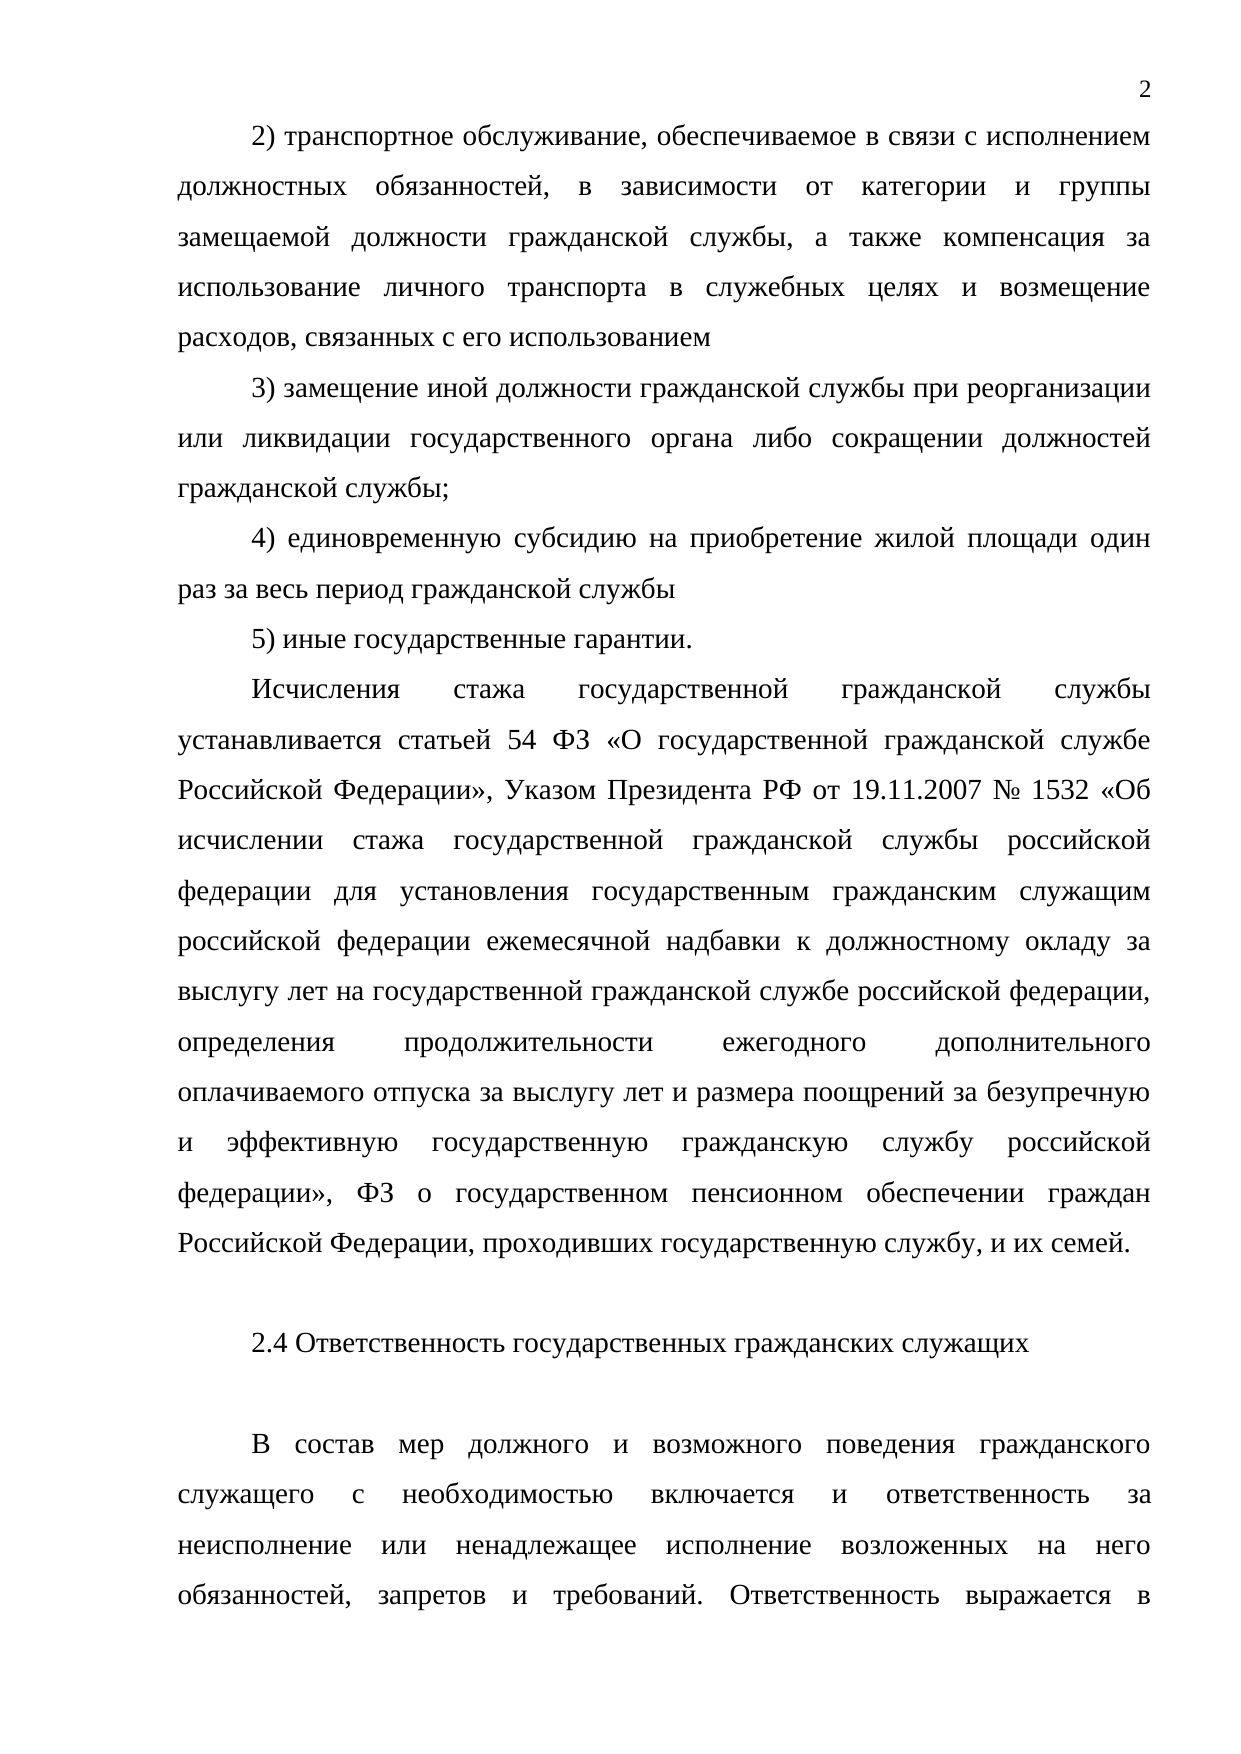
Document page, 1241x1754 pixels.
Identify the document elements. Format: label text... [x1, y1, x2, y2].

text 5) иные государственные гарантии. [177, 621, 1152, 655]
text 4) единовременную субсидию на приобретение жилой площади один раз за весь период гражданской службы [177, 521, 1152, 604]
text 2.4 Ответственность государственных гражданских служащих [177, 1326, 1152, 1359]
text 3) замещение иной должности гражданской службы при реорганизации или ликвидации государственного органа либо сокращении должностей гражданской службы; [177, 370, 1152, 504]
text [177, 1426, 1152, 1611]
text 2) транспортное обслуживание, обеспечиваемое в связи с исполнением должностных обязанностей, в зависимости от категории и группы замещаемой должности гражданской службы, а также компенсация за использование личного транспорта в служебных целях и возмещение расходов, связанных с его использованием [177, 118, 1152, 353]
text Исчисления стажа государственной гражданской службы устанавливается статьей 54 ФЗ «О государственной гражданской службе Российской Федерации», Указом Президента РФ от 19.11.2007 № 1532 «Об исчислении стажа государственной гражданской службы российской федерации для установления государственным гражданским служащим российской федерации ежемесячной надбавки к должностному окладу за выслугу лет на государственной гражданской службе российской федерации, определения продолжительности ежегодного дополнительного оплачиваемого отпуска за выслугу лет и размера поощрений за безупречную и эффективную государственную гражданскую службу российской федерации», ФЗ о государственном пенсионном обеспечении граждан Российской Федерации, проходивших государственную службу, и их семей. [177, 672, 1152, 1258]
